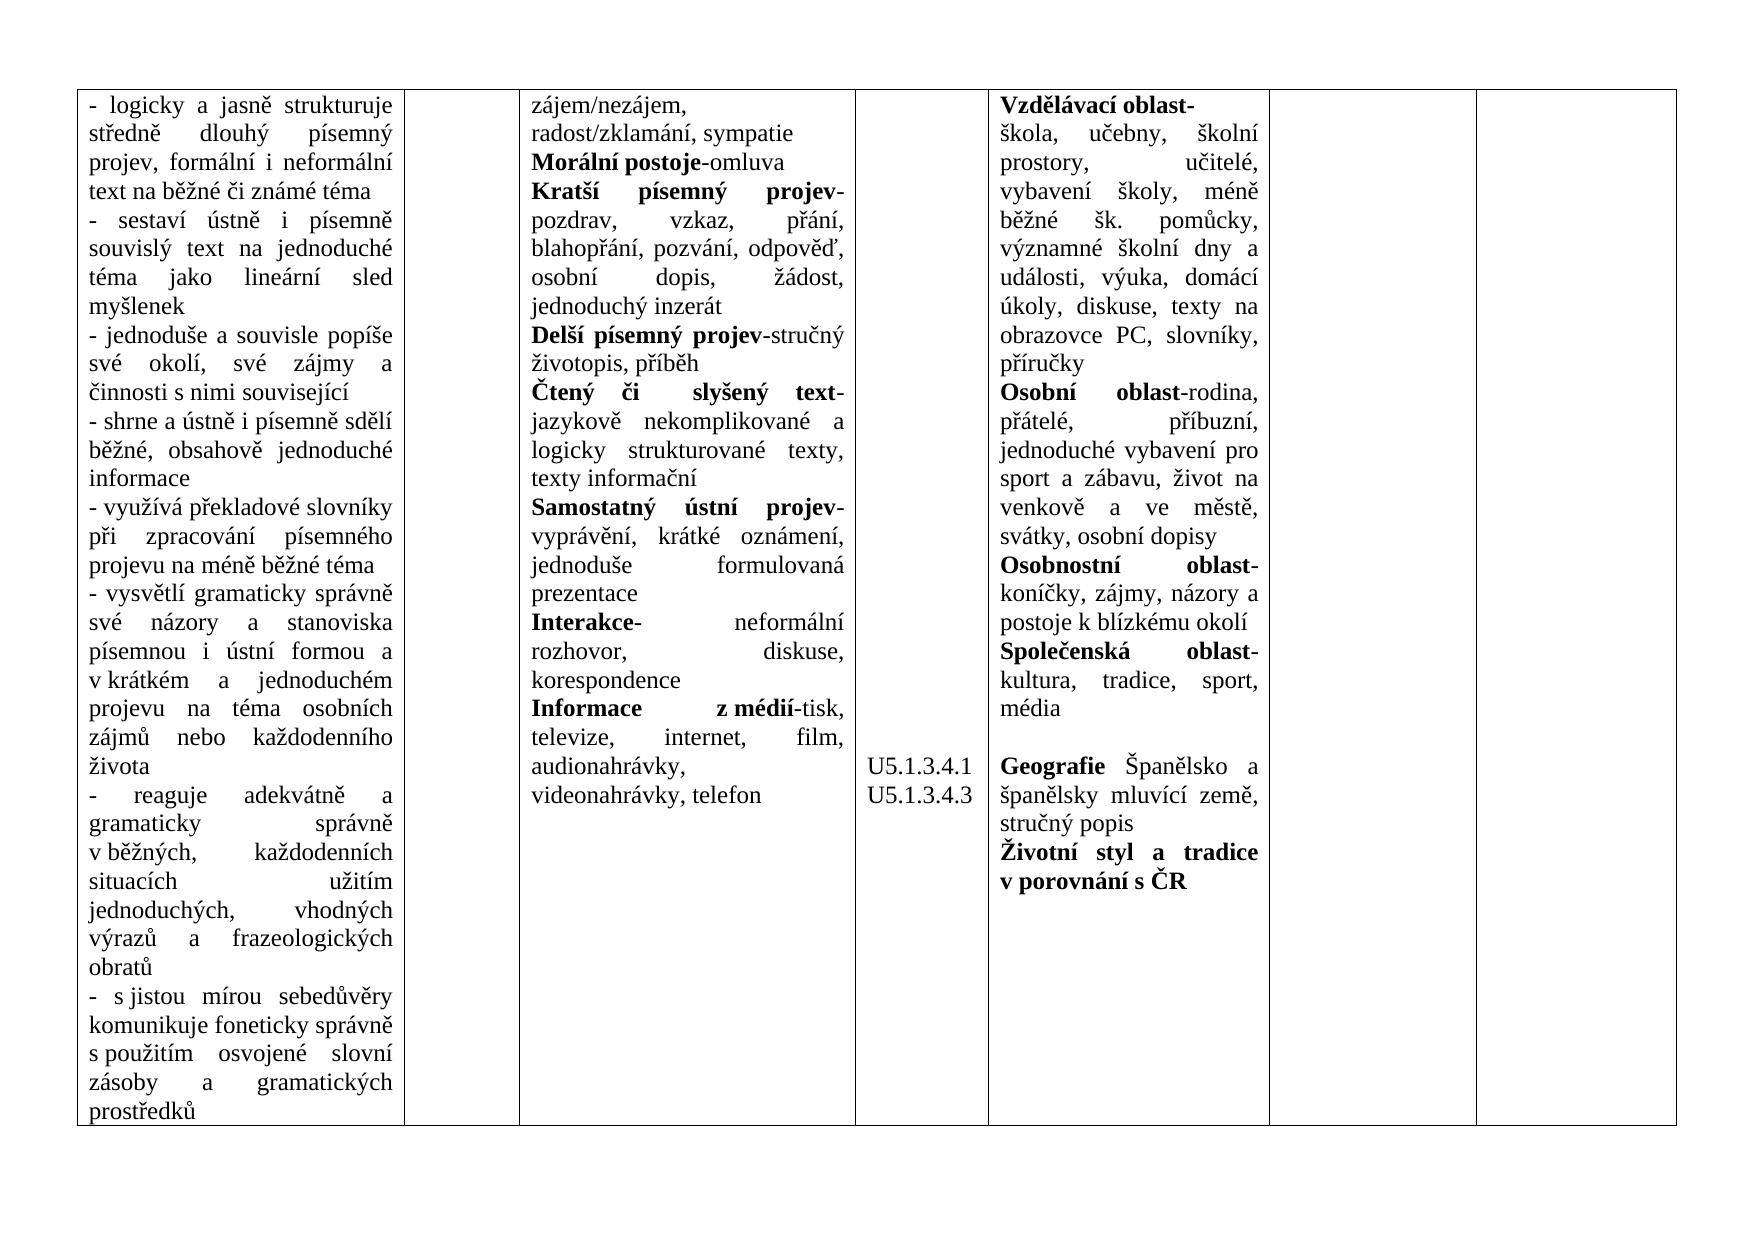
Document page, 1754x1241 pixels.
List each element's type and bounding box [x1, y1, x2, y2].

table_cell [520, 90, 855, 1125]
table_cell [78, 90, 404, 1125]
table_cell [856, 90, 988, 1125]
table_cell [1477, 90, 1676, 1125]
table_cell [1270, 90, 1476, 1125]
table_cell [405, 90, 519, 1125]
table_cell [989, 90, 1269, 1125]
